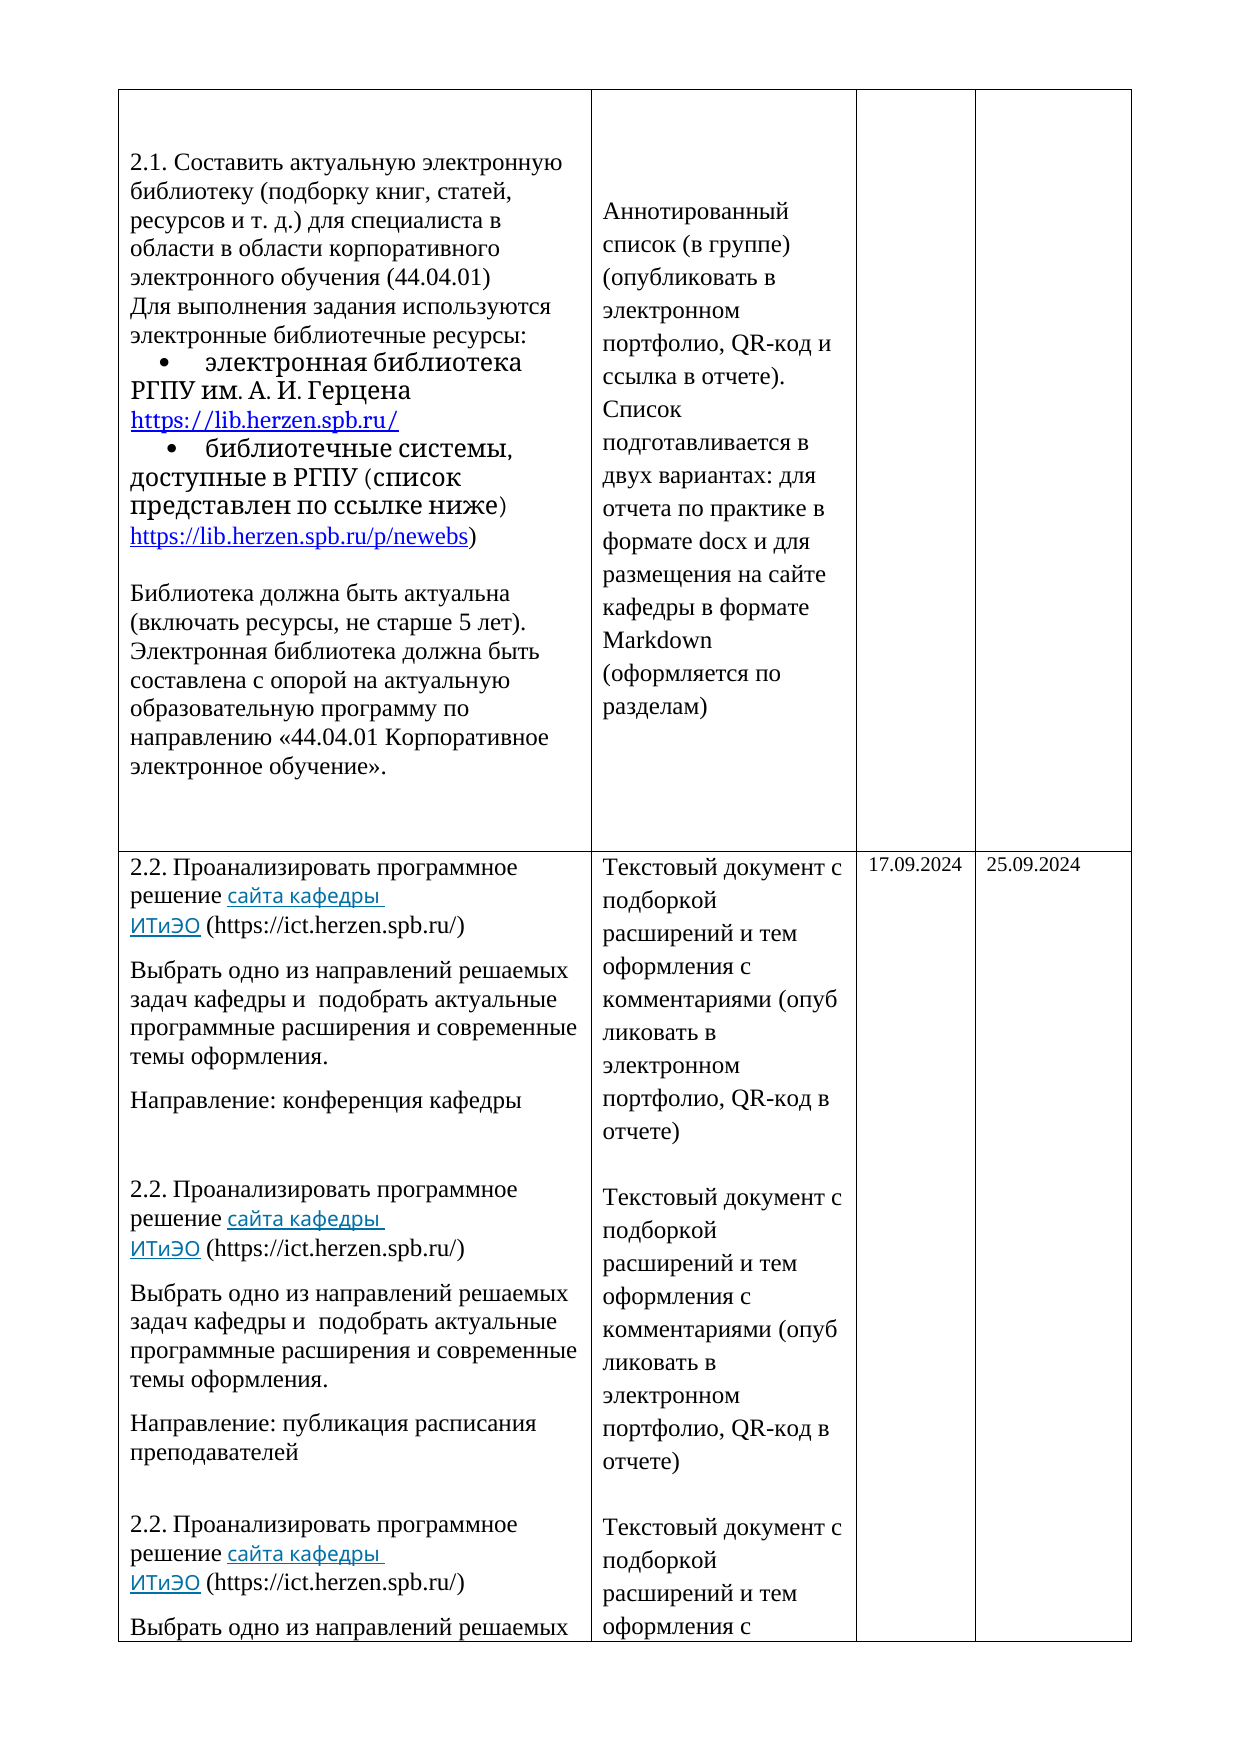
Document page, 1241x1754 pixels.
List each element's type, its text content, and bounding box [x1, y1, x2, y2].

table_cell 25.09.2024 [976, 852, 1131, 1641]
table_cell 17.09.2024 [857, 852, 975, 1641]
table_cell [119, 852, 591, 1641]
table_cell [592, 852, 856, 1641]
